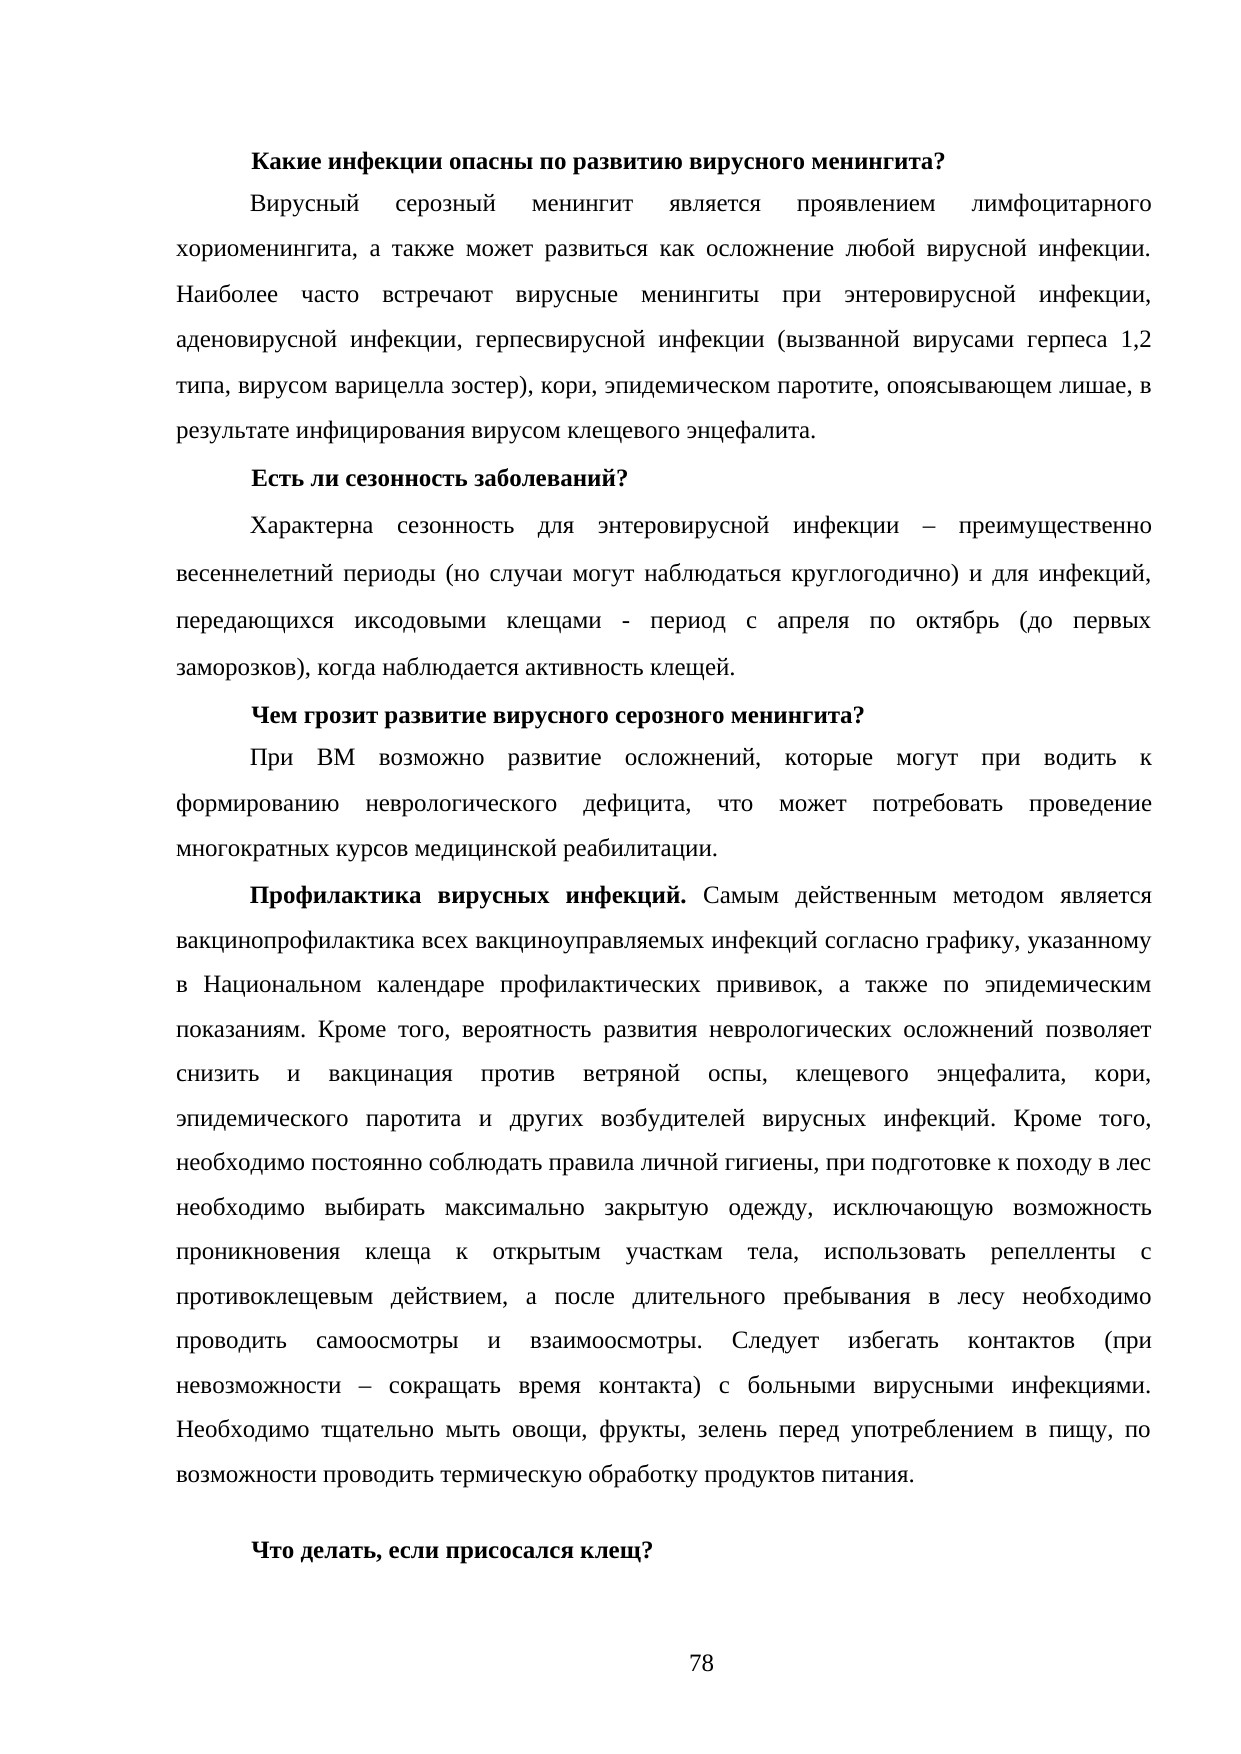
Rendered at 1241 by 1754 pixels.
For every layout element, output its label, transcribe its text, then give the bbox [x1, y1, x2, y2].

text Профилактика вирусных инфекций. Самым действенным методом является вакцинопрофилактика всех вакциноуправляемых инфекций согласно графику, указанному в Национальном календаре профилактических прививок, а также по эпидемическим показаниям. Кроме того, вероятность развития неврологических осложнений позволяет снизить и вакцинация против ветряной оспы, клещевого энцефалита, кори, эпидемического паротита и других возбудителей вирусных инфекций. Кроме того, необходимо постоянно соблюдать правила личной гигиены, при подготовке к походу в лес необходимо выбирать максимально закрытую одежду, исключающую возможность проникновения клеща к открытым участкам тела, использовать репелленты с противоклещевым действием, а после длительного пребывания в лесу необходимо проводить самоосмотры и взаимоосмотры. Следует избегать контактов (при невозможности – сокращать время контакта) с больными вирусными инфекциями. Необходимо тщательно мыть овощи, фрукты, зелень перед употреблением в пищу, по возможности проводить термическую обработку продуктов питания. [176, 881, 1152, 1488]
text Какие инфекции опасны по развитию вирусного менингита? [251, 146, 1152, 174]
text Вирусный серозный менингит является проявлением лимфоцитарного хориоменингита, а также может развиться как осложнение любой вирусной инфекции. Наиболее часто встречают вирусные менингиты при энтеровирусной инфекции, аденовирусной инфекции, герпесвирусной инфекции (вызванной вирусами герпеса 1,2 типа, вирусом варицелла зостер), кори, эпидемическом паротите, опоясывающем лишае, в результате инфицирования вирусом клещевого энцефалита. [176, 188, 1152, 444]
text При ВМ возможно развитие осложнений, которые могут при водить к формированию неврологического дефицита, что может потребовать проведение многократных курсов медицинской реабилитации. [176, 742, 1152, 861]
text Характерна сезонность для энтеровирусной инфекции – преимущественно весеннелетний периоды (но случаи могут наблюдаться круглогодично) и для инфекций, передающихся иксодовыми клещами - период с апреля по октябрь (до первых заморозков), когда наблюдается активность клещей. [176, 510, 1152, 681]
text Есть ли сезонность заболеваний? [251, 463, 1152, 492]
text Что делать, если присосался клещ? [251, 1535, 1152, 1564]
text Чем грозит развитие вирусного серозного менингита? [251, 700, 1152, 729]
